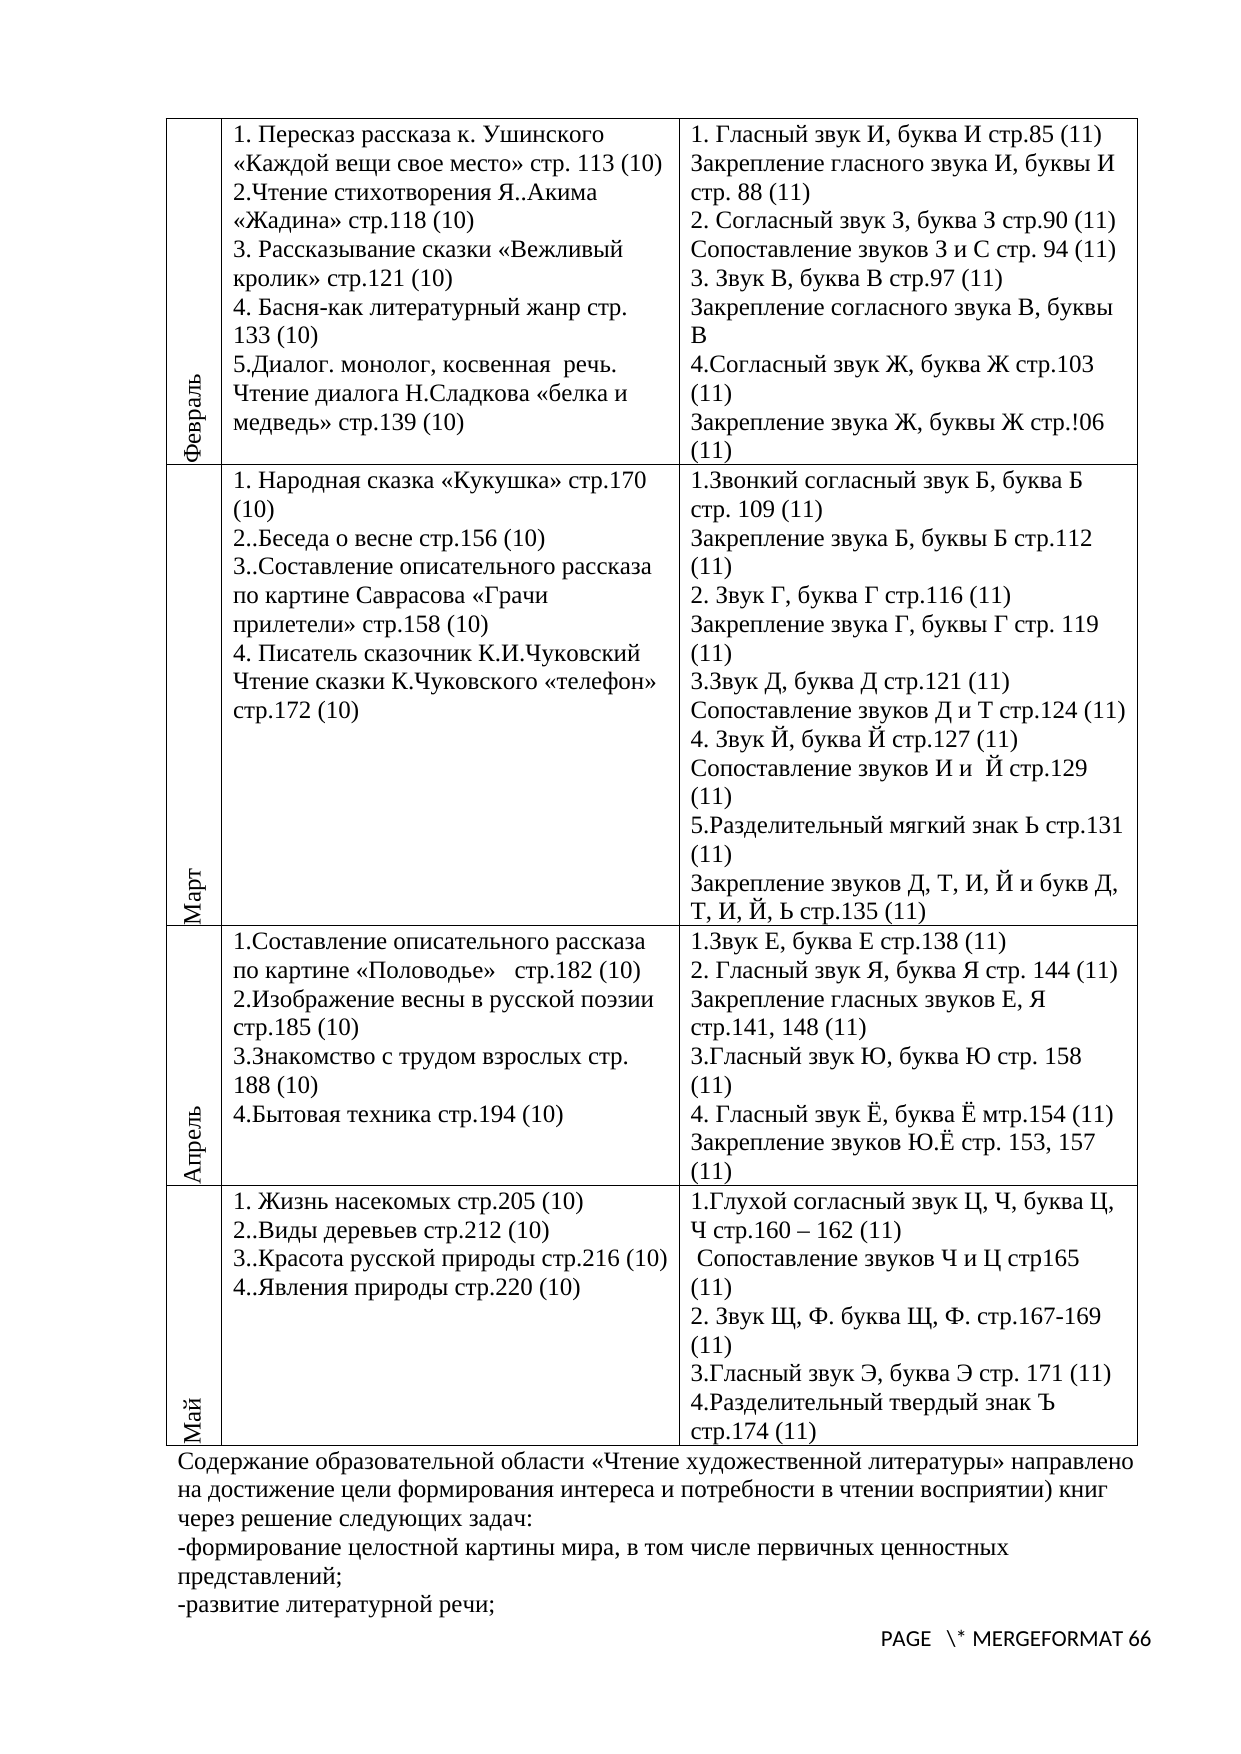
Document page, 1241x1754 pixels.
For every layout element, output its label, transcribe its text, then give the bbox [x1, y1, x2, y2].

text Содержание образовательной области «Чтение художественной литературы» направлено на достижение цели формирования интереса и потребности в чтении восприятии) книг через решение следующих задач: [177, 1446, 1152, 1532]
table_cell 1.Звонкий согласный звук Б, буква Б стр. 109 (11) Закрепление звука Б, буквы Б стр.112 (11) 2. Звук Г, буква Г стр.116 (11) Закрепление звука Г, буквы Г стр. 119 (11) 3.Звук Д, буква Д стр.121 (11) Сопоставление звуков Д и Т стр.124 (11) 4. Звук Й, буква Й стр.127 (11) Сопоставление звуков И и Й стр.129 (11) 5.Разделительный мягкий знак Ь стр.131 (11) Закрепление звуков Д, Т, И, Й и букв Д, Т, И, Й, Ь стр.135 (11) [680, 465, 1137, 925]
table_cell Март [167, 465, 221, 925]
table_cell 1.Звук Е, буква Е стр.138 (11) 2. Гласный звук Я, буква Я стр. 144 (11) Закрепление гласных звуков Е, Я стр.141, 148 (11) 3.Гласный звук Ю, буква Ю стр. 158 (11) 4. Гласный звук Ё, буква Ё мтр.154 (11) Закрепление звуков Ю.Ё стр. 153, 157 (11) [680, 926, 1137, 1185]
table_cell 1. Гласный звук И, буква И стр.85 (11) Закрепление гласного звука И, буквы И стр. 88 (11) 2. Согласный звук З, буква З стр.90 (11) Сопоставление звуков З и С стр. 94 (11) 3. Звук В, буква В стр.97 (11) Закрепление согласного звука В, буквы В 4.Согласный звук Ж, буква Ж стр.103 (11) Закрепление звука Ж, буквы Ж стр.!06 (11) [680, 119, 1137, 464]
table_cell 1.Глухой согласный звук Ц, Ч, буква Ц, Ч стр.160 – 162 (11) Сопоставление звуков Ч и Ц стр165 (11) 2. Звук Щ, Ф. буква Щ, Ф. стр.167-169 (11) 3.Гласный звук Э, буква Э стр. 171 (11) 4.Разделительный твердый знак Ъ стр.174 (11) [680, 1186, 1137, 1445]
text -формирование целостной картины мира, в том числе первичных ценностных представлений; [177, 1532, 1152, 1589]
text -развитие литературной речи; [177, 1589, 1152, 1618]
table_cell 1.Составление описательного рассказа по картине «Половодье» стр.182 (10) 2.Изображение весны в русской поэзии стр.185 (10) 3.Знакомство с трудом взрослых стр. 188 (10) 4.Бытовая техника стр.194 (10) [222, 926, 679, 1185]
table_cell 1. Жизнь насекомых стр.205 (10) 2..Виды деревьев стр.212 (10) 3..Красота русской природы стр.216 (10) 4..Явления природы стр.220 (10) [222, 1186, 679, 1445]
table_cell Апрель [167, 926, 221, 1185]
table_cell 1. Пересказ рассказа к. Ушинского «Каждой вещи свое место» стр. 113 (10) 2.Чтение стихотворения Я..Акима «Жадина» стр.118 (10) 3. Рассказывание сказки «Вежливый кролик» стр.121 (10) 4. Басня-как литературный жанр стр. 133 (10) 5.Диалог. монолог, косвенная речь. Чтение диалога Н.Сладкова «белка и медведь» стр.139 (10) [222, 119, 679, 464]
table_cell Май [167, 1186, 221, 1445]
table_cell Февраль [167, 119, 221, 464]
table_cell 1. Народная сказка «Кукушка» стр.170 (10) 2..Беседа о весне стр.156 (10) 3..Составление описательного рассказа по картине Саврасова «Грачи прилетели» стр.158 (10) 4. Писатель сказочник К.И.Чуковский Чтение сказки К.Чуковского «телефон» стр.172 (10) [222, 465, 679, 925]
